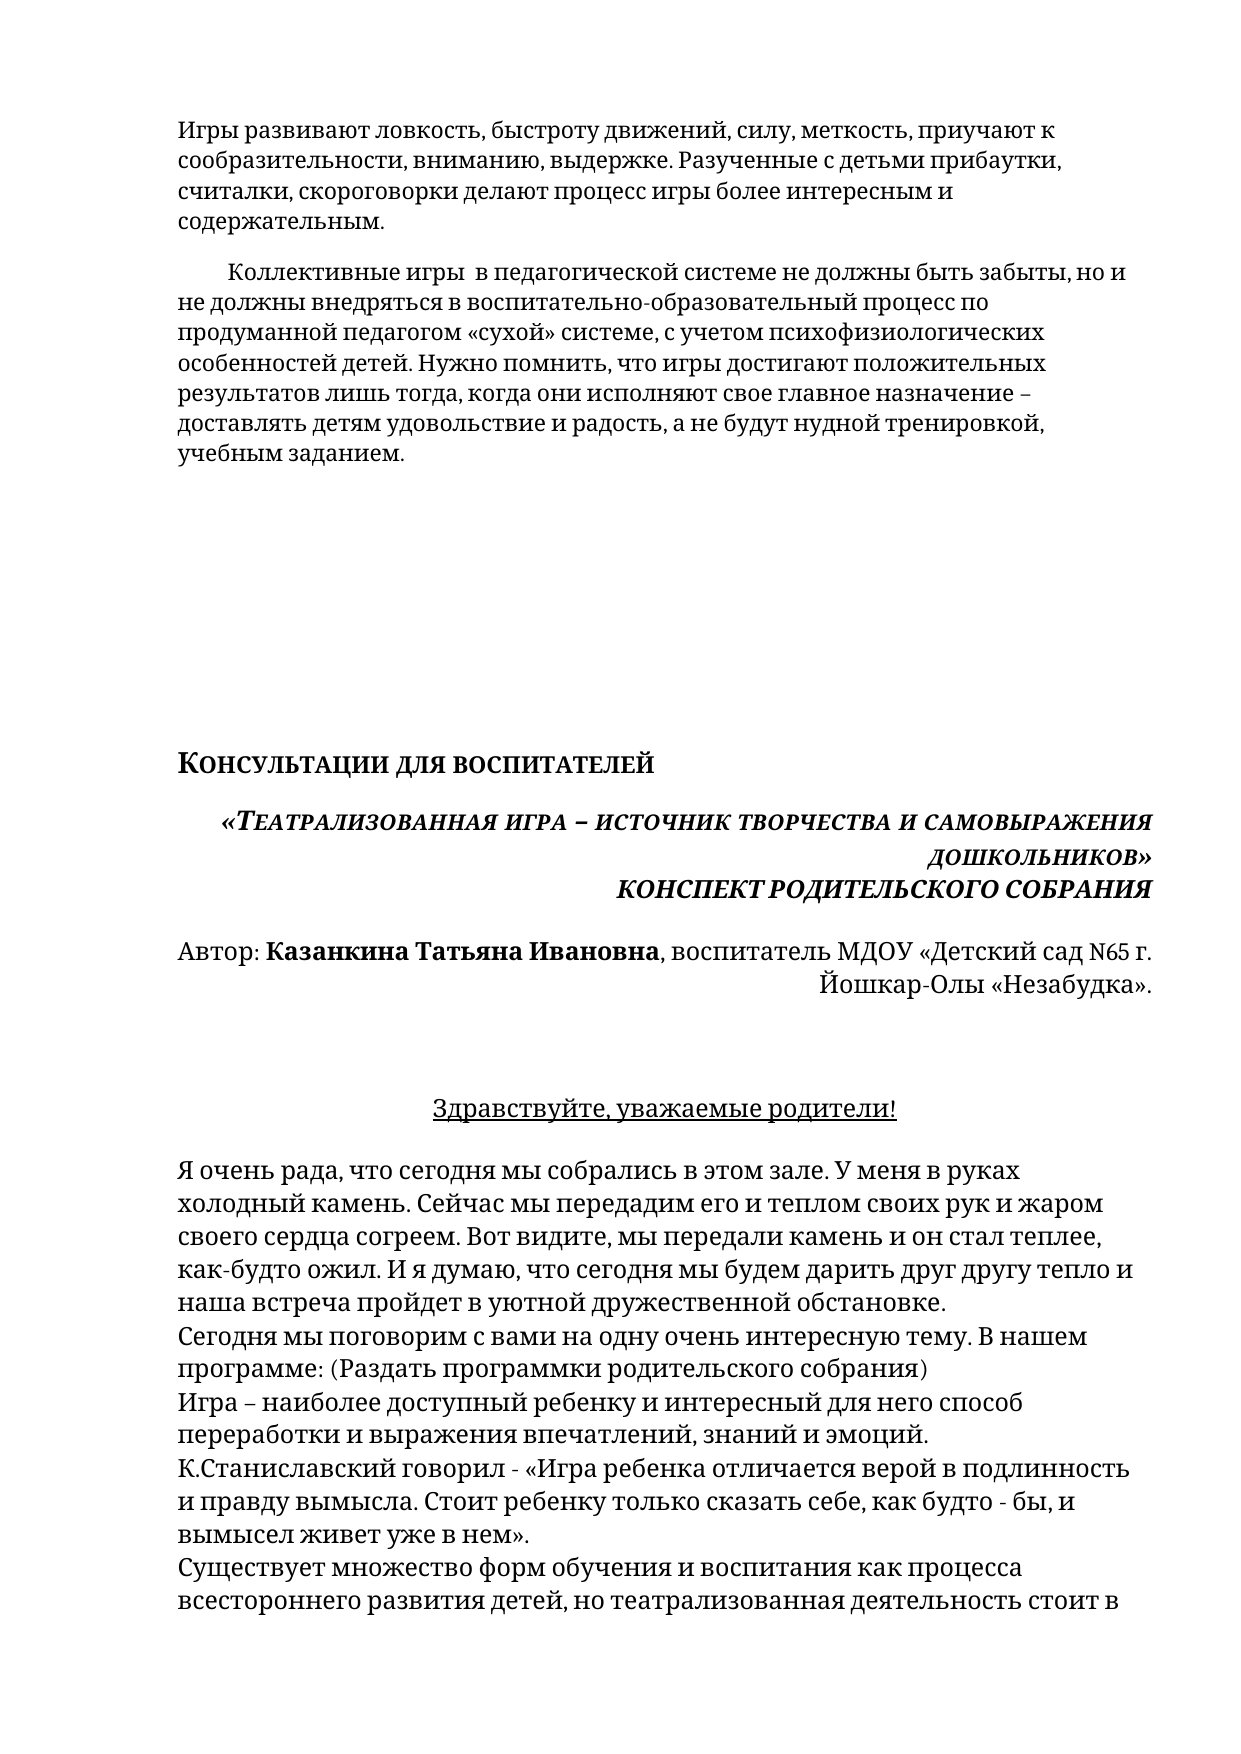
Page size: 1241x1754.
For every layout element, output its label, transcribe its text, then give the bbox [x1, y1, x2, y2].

subtitle КОНСПЕКТ РОДИТЕЛЬСКОГО СОБРАНИЯ [177, 876, 1152, 905]
text Здравствуйте, уважаемые родители! [177, 1095, 1152, 1124]
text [177, 118, 1152, 235]
subtitle Консультации для воспитателей [177, 747, 1152, 781]
subtitle «Театрализованная игра – источник творчества и самовыражения дошкольников» [177, 806, 1152, 872]
text Коллективные игры в педагогической системе не должны быть забыты, но и не должны внедряться в воспитательно-образовательный процесс по продуманной педагогом «сухой» системе, с учетом психофизиологических особенностей детей. Нужно помнить, что игры достигают положительных результатов лишь тогда, когда они исполняют свое главное назначение – доставлять детям удовольствие и радость, а не будут нудной тренировкой, учебным заданием. [177, 260, 1152, 467]
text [177, 1157, 1152, 1615]
text Автор: Казанкина Татьяна Ивановна, воспитатель МДОУ «Детский сад N65 г. Йошкар-Олы «Незабудка». [177, 938, 1152, 999]
